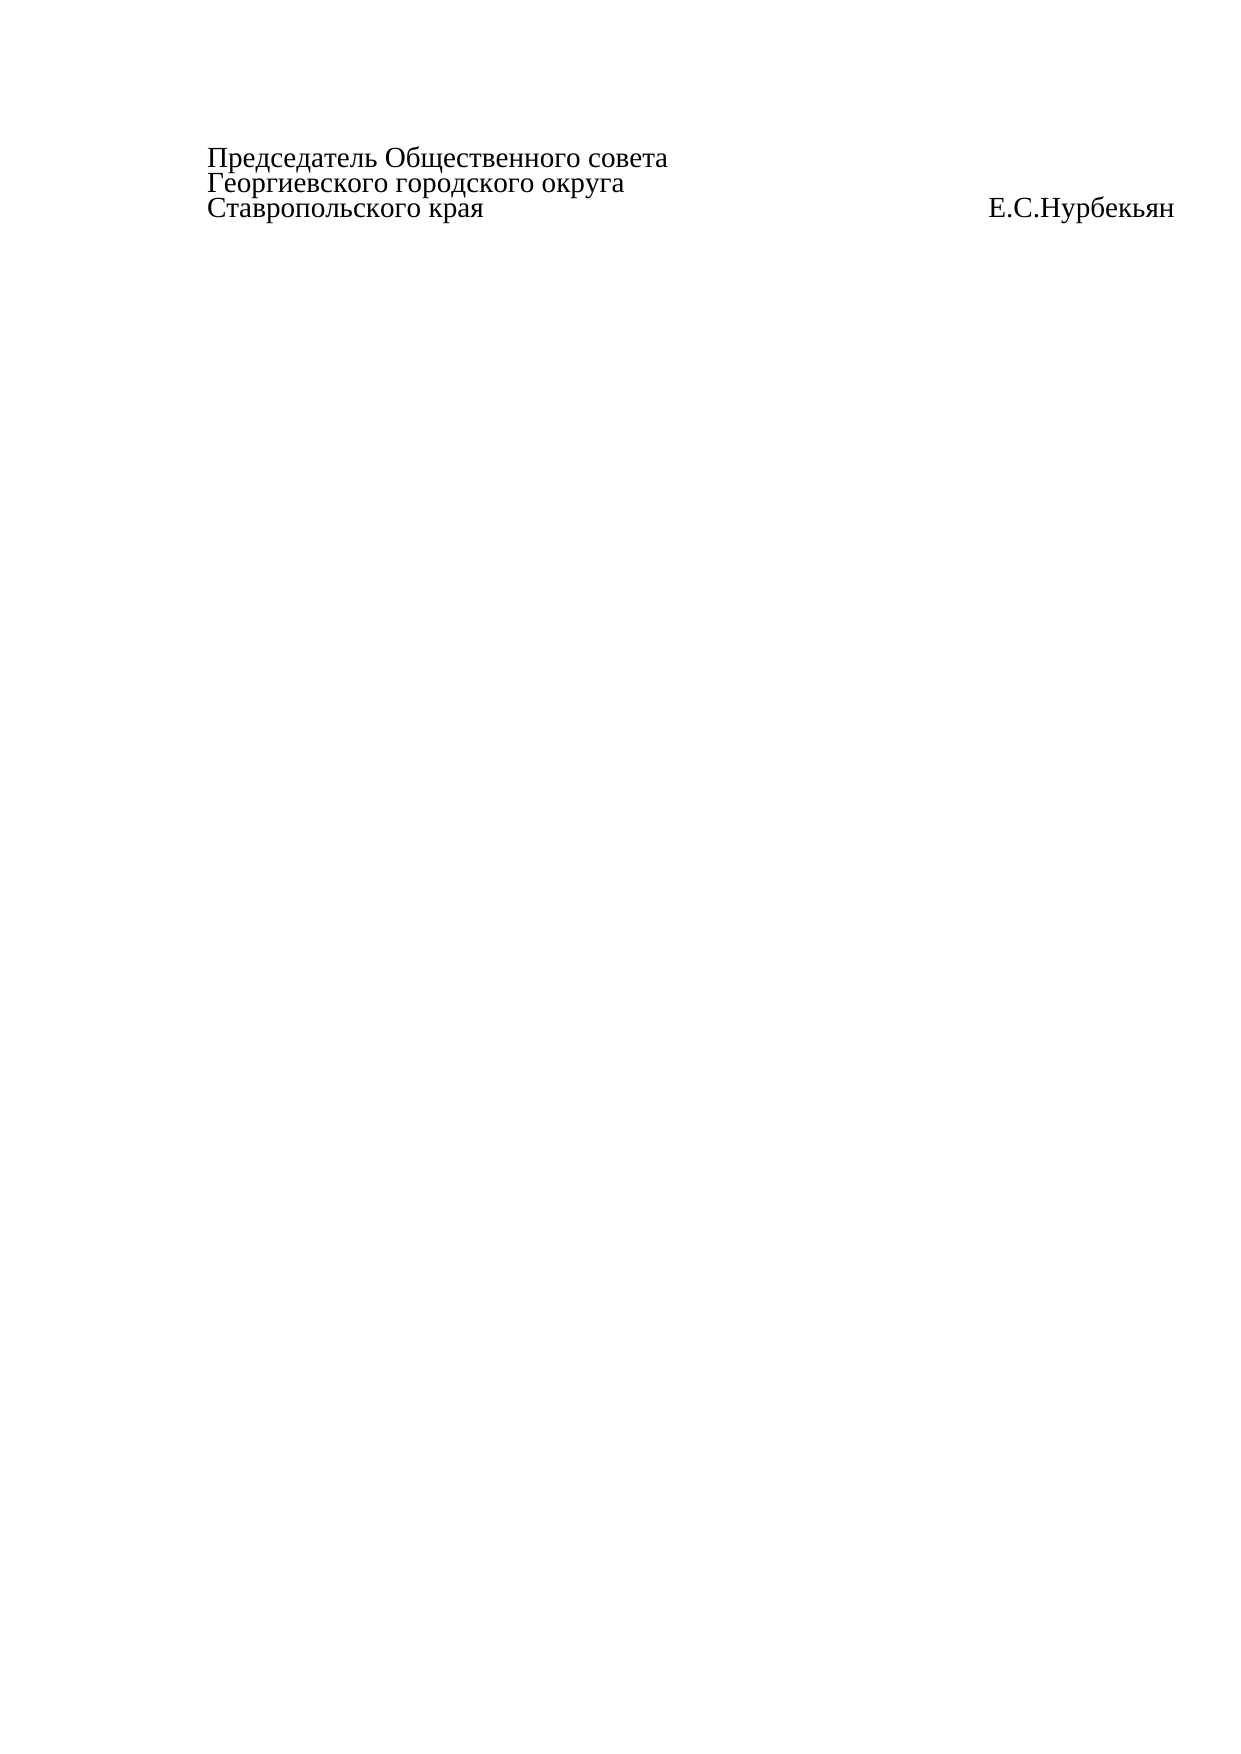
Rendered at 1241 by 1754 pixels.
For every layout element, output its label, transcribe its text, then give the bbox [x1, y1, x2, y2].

text Ставропольского края Е.С.Нурбекьян [207, 198, 1181, 223]
text Георгиевского городского округа [207, 173, 1181, 198]
text Председатель Общественного совета [207, 148, 1181, 173]
